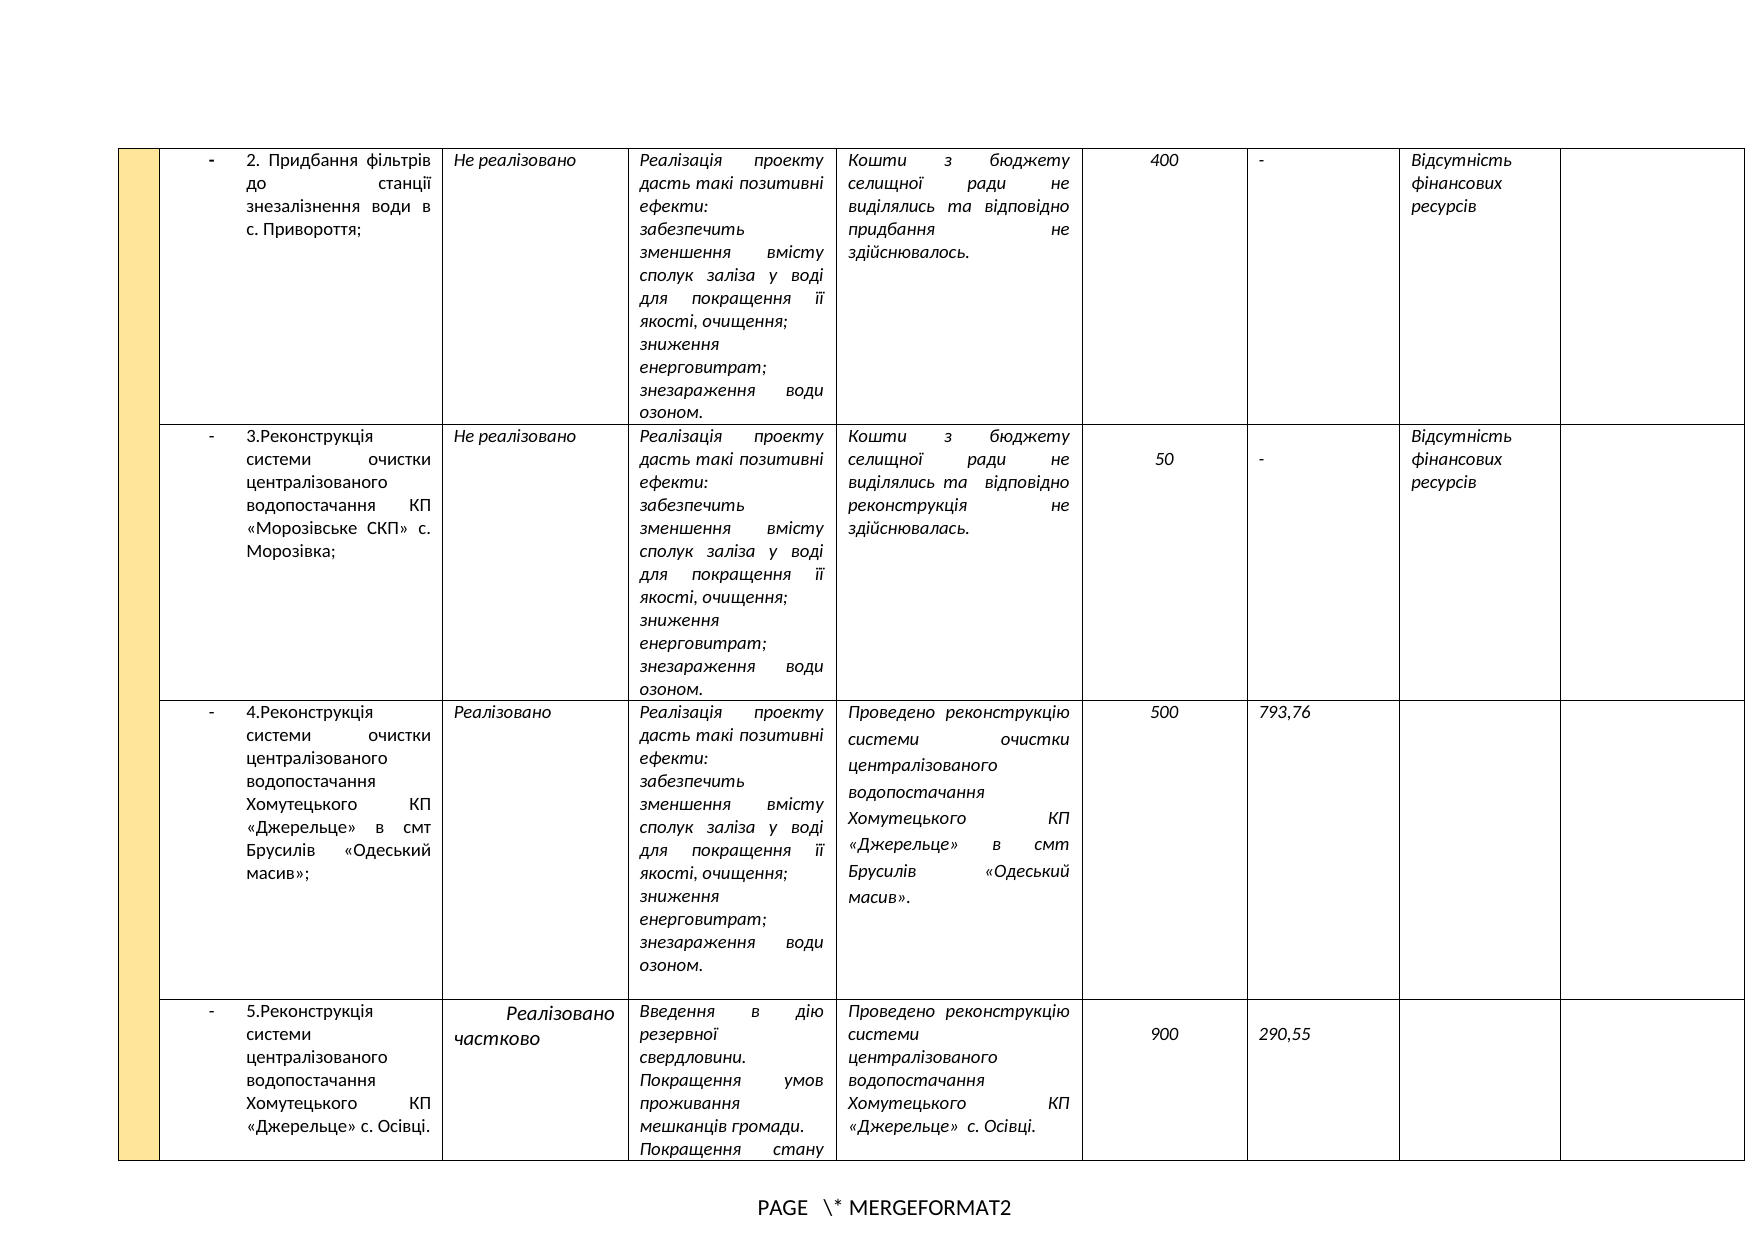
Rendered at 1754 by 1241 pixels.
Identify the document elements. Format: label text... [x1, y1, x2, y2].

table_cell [160, 1000, 442, 1160]
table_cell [629, 1000, 836, 1160]
table_cell Не реалізовано [443, 149, 628, 424]
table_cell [1400, 149, 1560, 424]
table_cell [1561, 701, 1744, 999]
table_cell Реалізація проекту дасть такі позитивні ефекти: забезпечить зменшення вмісту сполук заліза у воді для покращення її якості, очищення; зниження енерговитрат; знезараження води озоном. [629, 701, 836, 999]
table_cell Проведено реконструкцію системи очистки централізованого водопостачання Хомутецького КП «Джерельце» в смт Брусилів «Одеський масив». [837, 701, 1082, 999]
table_cell [1561, 425, 1744, 700]
table_cell 400 [1083, 149, 1247, 424]
table_cell 3.Реконструкція системи очистки централізованого водопостачання КП «Морозівське СКП» с. Морозівка; [160, 425, 442, 700]
table_cell Відсутність фінансових ресурсів [1400, 425, 1560, 700]
table_cell - [1248, 425, 1399, 700]
table_cell Не реалізовано [443, 425, 628, 700]
table_cell 50 [1083, 425, 1247, 700]
table_cell 2. Придбання фільтрів до станції знезалізнення води в с. Привороття; [160, 149, 442, 424]
table_cell Реалізовано [443, 701, 628, 999]
table_cell [1561, 1000, 1744, 1160]
table_cell 4.Реконструкція системи очистки централізованого водопостачання Хомутецького КП «Джерельце» в смт Брусилів «Одеський масив»; [160, 701, 442, 999]
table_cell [837, 1000, 1082, 1160]
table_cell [443, 1000, 628, 1160]
table_cell Реалізація проекту дасть такі позитивні ефекти: забезпечить зменшення вмісту сполук заліза у воді для покращення її якості, очищення; зниження енерговитрат; знезараження води озоном. [629, 425, 836, 700]
table_cell Кошти з бюджету селищної ради не виділялись та відповідно реконструкція не здійснювалась. [837, 425, 1082, 700]
table_cell [1561, 149, 1744, 424]
table_cell 290,55 [1248, 1000, 1399, 1160]
table_cell 900 [1083, 1000, 1247, 1160]
table_cell 793,76 [1248, 701, 1399, 999]
table_cell Реалізація проекту дасть такі позитивні ефекти: забезпечить зменшення вмісту сполук заліза у воді для покращення її якості, очищення; зниження енерговитрат; знезараження води озоном. [629, 149, 836, 424]
table_cell [1400, 1000, 1560, 1160]
table_cell 500 [1083, 701, 1247, 999]
table_cell Кошти з бюджету селищної ради не виділялись та відповідно придбання не здійснювалось. [837, 149, 1082, 424]
table_cell [1400, 701, 1560, 999]
table_cell - [1248, 149, 1399, 424]
